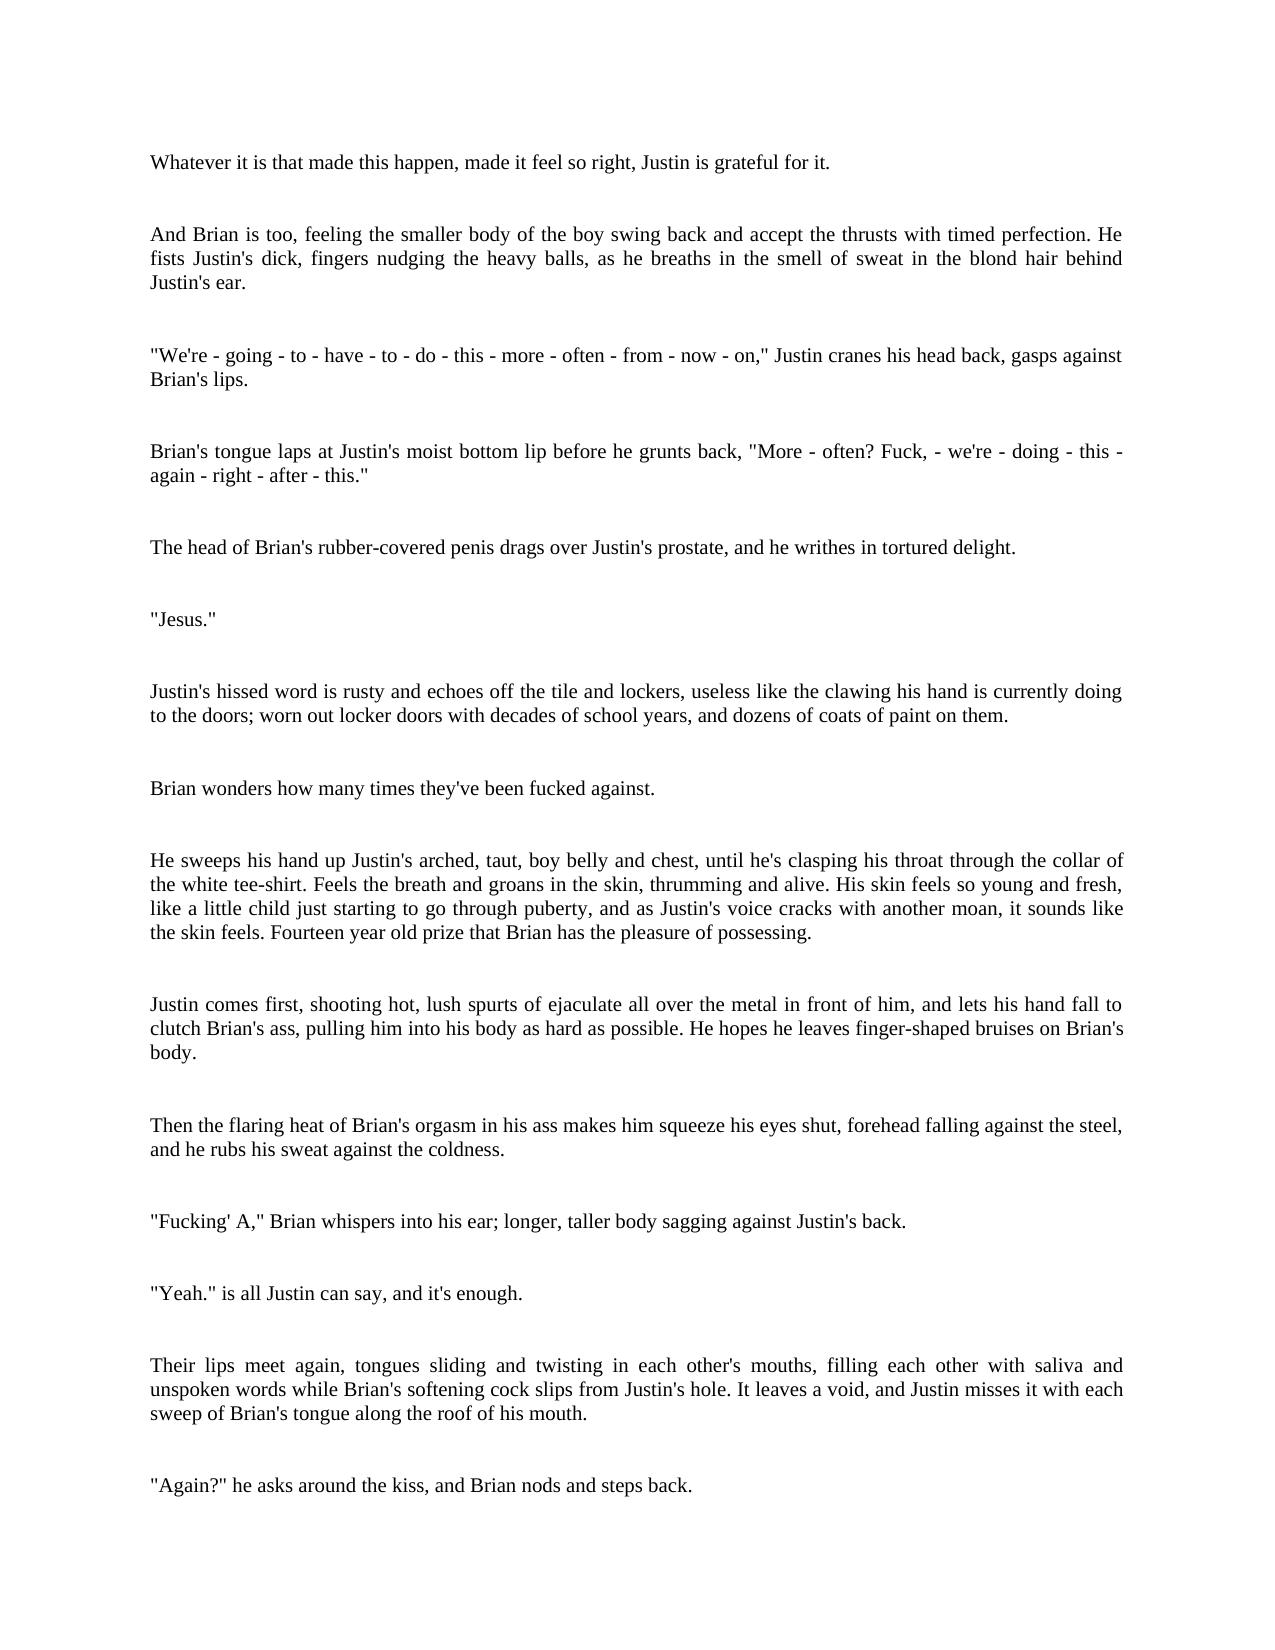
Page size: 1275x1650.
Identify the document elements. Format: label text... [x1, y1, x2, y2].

text Brian's tongue laps at Justin's moist bottom lip before he grunts back, "More - often? Fuck, - we're - doing - this - again - right - after - this." [150, 439, 1125, 487]
text Brian wonders how many times they've been fucked against. [150, 776, 1125, 800]
text Justin comes first, shooting hot, lush spurts of ejaculate all over the metal in front of him, and lets his hand fall to clutch Brian's ass, pulling him into his body as hard as possible. He hopes he leaves finger-shaped bruises on Brian's body. [150, 992, 1125, 1064]
text Their lips meet again, tongues sliding and twisting in each other's mouths, filling each other with saliva and unspoken words while Brian's softening cock slips from Justin's hole. It leaves a void, and Justin misses it with each sweep of Brian's tongue along the roof of his mouth. [150, 1353, 1125, 1425]
text He sweeps his hand up Justin's arched, taut, boy belly and chest, until he's clasping his throat through the collar of the white tee-shirt. Feels the breath and groans in the skin, thrumming and alive. His skin feels so young and fresh, like a little child just starting to go through puberty, and as Justin's voice cracks with another moan, it sounds like the skin feels. Fourteen year old prize that Brian has the pleasure of possessing. [150, 848, 1125, 944]
text "Fucking' A," Brian whispers into his ear; longer, taller body sagging against Justin's back. [150, 1209, 1125, 1233]
text The head of Brian's rubber-covered penis drags over Justin's prostate, and he writhes in tortured delight. [150, 535, 1125, 559]
text "Again?" he asks around the kiss, and Brian nods and steps back. [150, 1473, 1125, 1497]
text Whatever it is that made this happen, made it feel so right, Justin is grateful for it. [150, 150, 1125, 174]
text Then the flaring heat of Brian's orgasm in his ass makes him squeeze his eyes shut, forehead falling against the steel, and he rubs his sweat against the coldness. [150, 1112, 1125, 1161]
text Justin's hissed word is rusty and echoes off the tile and lockers, useless like the clawing his hand is currently doing to the doors; worn out locker doors with decades of school years, and dozens of coats of paint on them. [150, 679, 1125, 727]
text "We're - going - to - have - to - do - this - more - often - from - now - on," Justin cranes his head back, gasps against Brian's lips. [150, 342, 1125, 391]
text And Brian is too, feeling the smaller body of the boy swing back and accept the thrusts with timed perfection. He fists Justin's dick, fingers nudging the heavy balls, as he breaths in the smell of sweat in the blond hair behind Justin's ear. [150, 222, 1125, 294]
text "Jesus." [150, 607, 1125, 631]
text "Yeah." is all Justin can say, and it's enough. [150, 1281, 1125, 1305]
